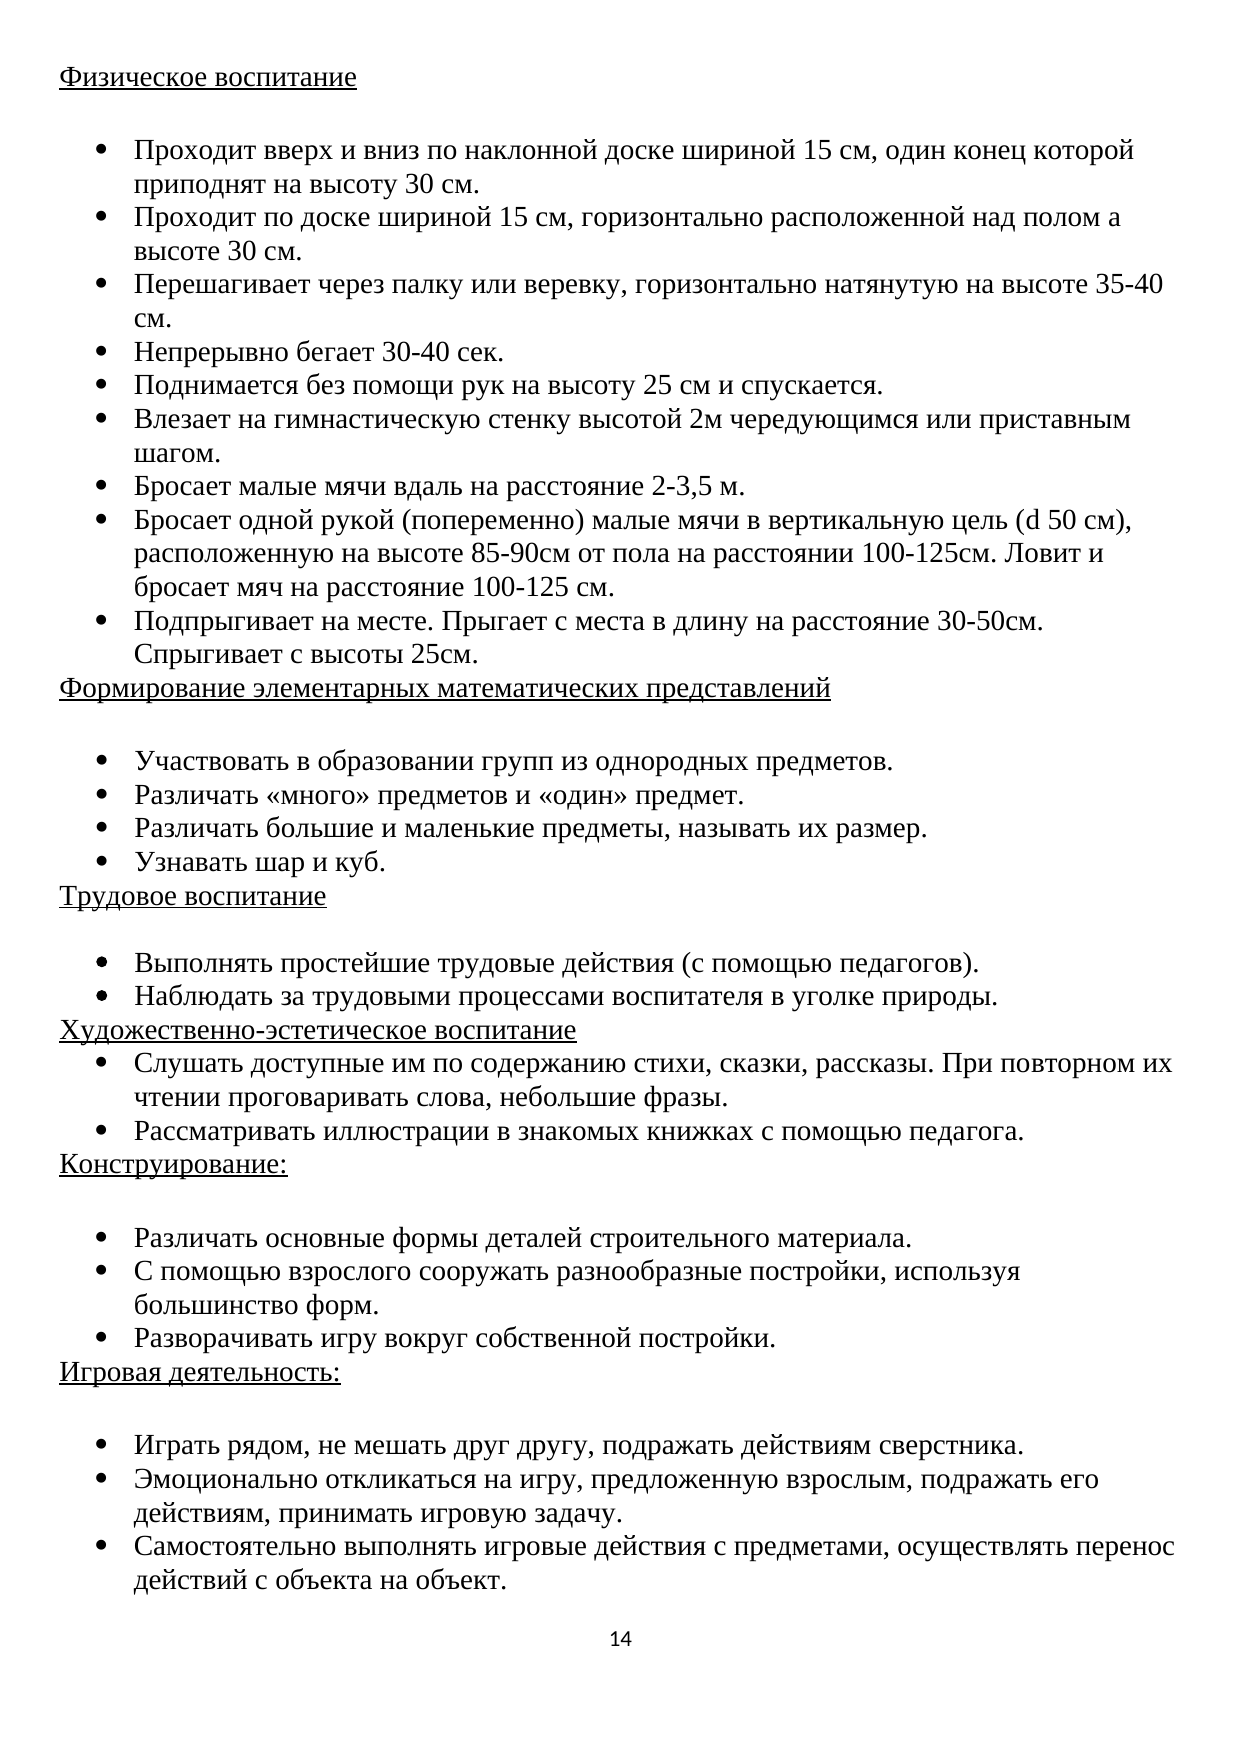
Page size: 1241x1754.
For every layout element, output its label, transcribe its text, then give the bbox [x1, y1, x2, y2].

list Поднимается без помощи рук на высоту 25 см и спускается. [96, 367, 1181, 401]
list С помощью взрослого сооружать разнообразные постройки, используя большинство форм. [96, 1253, 1181, 1321]
text Игровая деятельность: [59, 1354, 1181, 1388]
list Бросает одной рукой (попеременно) малые мячи в вертикальную цель (d 50 см), расположенную на высоте 85-90см от пола на расстоянии 100-125см. Ловит и бросает мяч на расстояние 100-125 см. [96, 502, 1181, 603]
text Физическое воспитание [59, 59, 1181, 93]
list Играть рядом, не мешать друг другу, подражать действиям сверстника. [96, 1427, 1181, 1461]
list Слушать доступные им по содержанию стихи, сказки, рассказы. При повторном их чтении проговаривать слова, небольшие фразы. [96, 1046, 1181, 1113]
list Рассматривать иллюстрации в знакомых книжках с помощью педагога. [96, 1113, 1181, 1146]
list Непрерывно бегает 30-40 сек. [96, 334, 1181, 367]
list Проходит по доске шириной 15 см, горизонтально расположенной над полом а высоте 30 см. [96, 199, 1181, 267]
list Проходит вверх и вниз по наклонной доске шириной 15 см, один конец которой приподнят на высоту 30 см. [96, 132, 1181, 199]
text Художественно-эстетическое воспитание [59, 1012, 1181, 1046]
list Различать основные формы деталей строительного материала. [96, 1220, 1181, 1253]
list Перешагивает через палку или веревку, горизонтально натянутую на высоте 35-40 см. [96, 267, 1181, 334]
list Выполнять простейшие трудовые действия (с помощью педагогов). [97, 945, 1181, 978]
list Наблюдать за трудовыми процессами воспитателя в уголке природы. [97, 978, 1181, 1012]
list Различать большие и маленькие предметы, называть их размер. [97, 810, 1181, 844]
list Влезает на гимнастическую стенку высотой 2м чередующимся или приставным шагом. [96, 401, 1181, 468]
list Бросает малые мячи вдаль на расстояние 2-3,5 м. [96, 468, 1181, 502]
list Разворачивать игру вокруг собственной постройки. [96, 1321, 1181, 1354]
list Эмоционально откликаться на игру, предложенную взрослым, подражать его действиям, принимать игровую задачу. [96, 1461, 1181, 1528]
list Участвовать в образовании групп из однородных предметов. [97, 743, 1181, 777]
list Подпрыгивает на месте. Прыгает с места в длину на расстояние 30-50см. Спрыгивает с высоты 25см. [96, 603, 1181, 670]
text Конструирование: [59, 1146, 1181, 1180]
text Формирование элементарных математических представлений [59, 670, 1181, 703]
list Различать «много» предметов и «один» предмет. [97, 777, 1181, 810]
list Самостоятельно выполнять игровые действия с предметами, осуществлять перенос действий с объекта на объект. [96, 1528, 1181, 1595]
list Узнавать шар и куб. [97, 844, 1181, 878]
text Трудовое воспитание [59, 878, 1181, 911]
